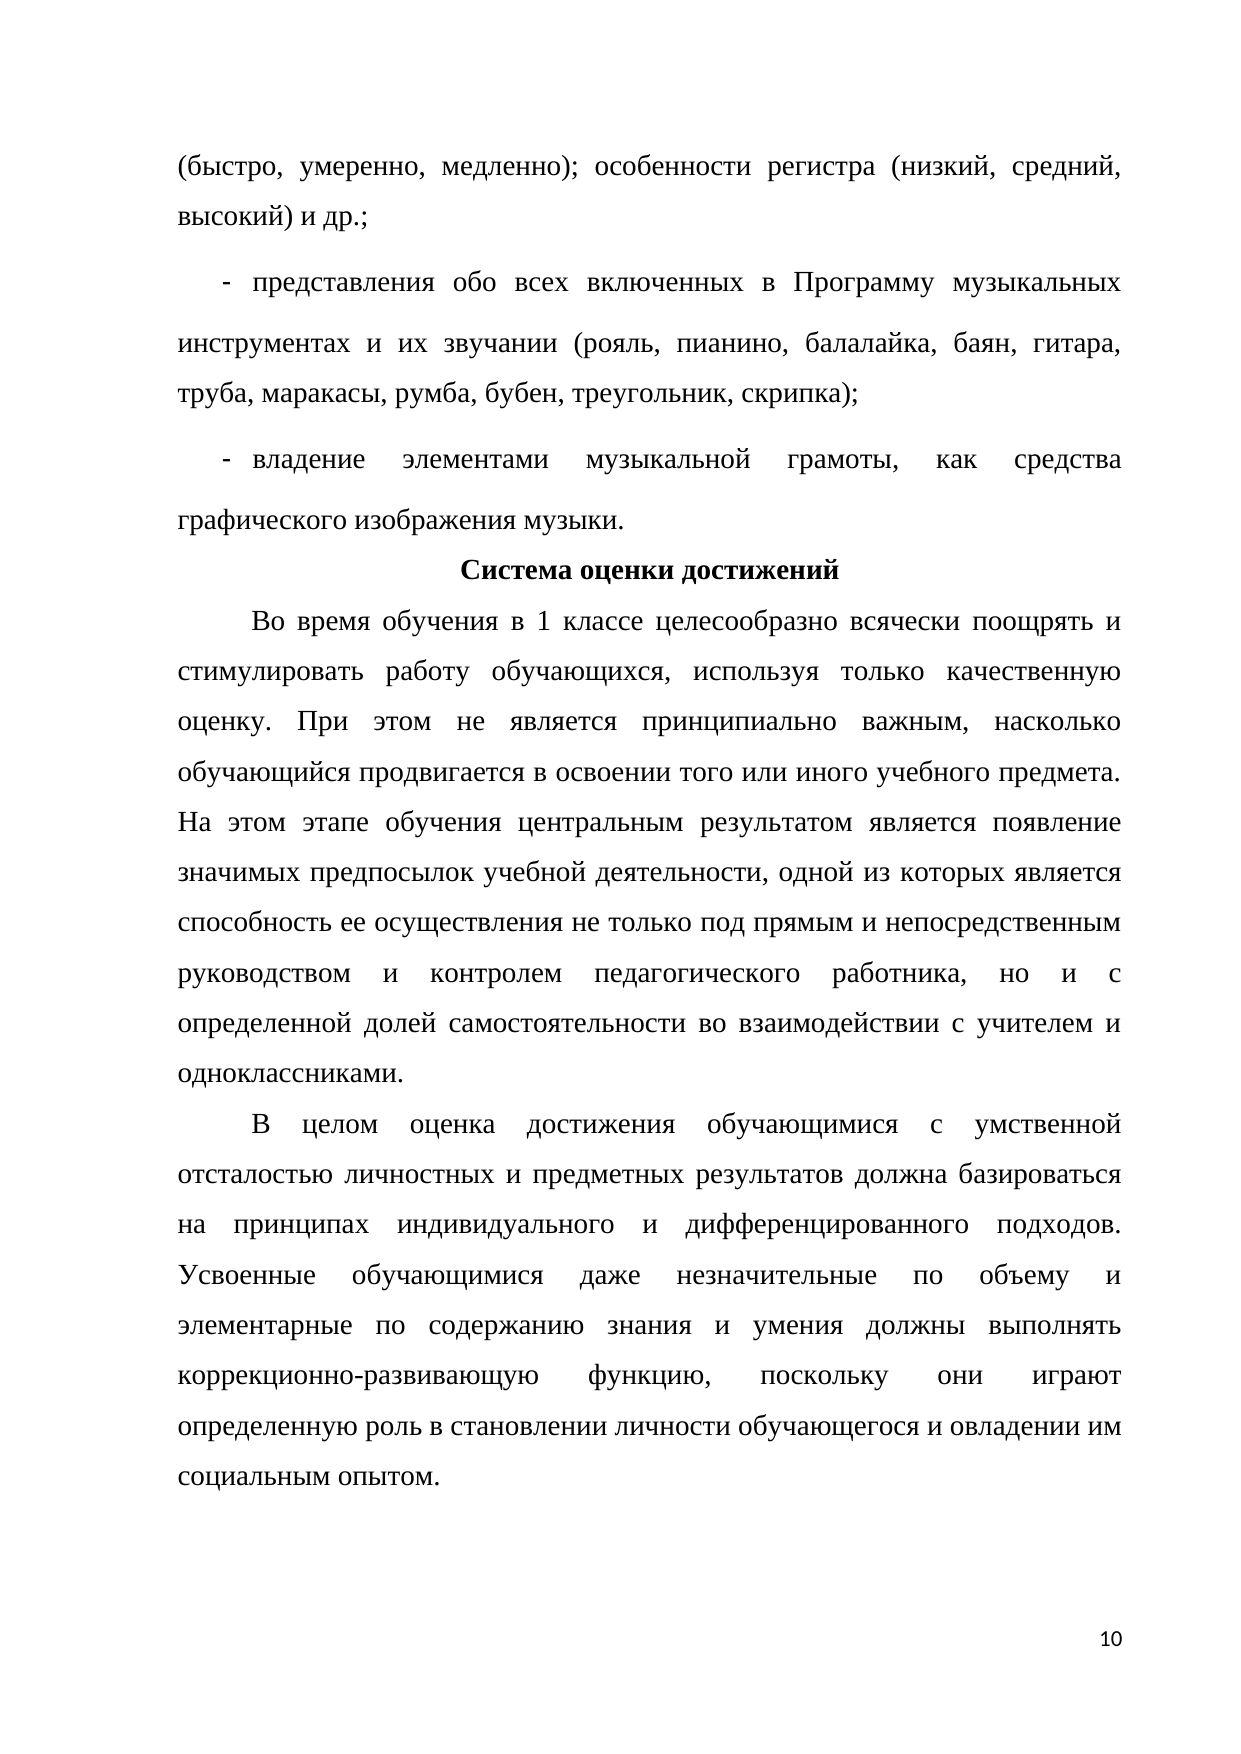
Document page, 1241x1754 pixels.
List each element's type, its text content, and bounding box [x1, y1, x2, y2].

list представления обо всех включенных в Программу музыкальных инструментах и их звучании (рояль, пианино, балалайка, баян, гитара, труба, маракасы, румба, бубен, треугольник, скрипка); [177, 248, 1122, 409]
list владение элементами музыкальной грамоты, как средства графического изображения музыки. [177, 426, 1122, 536]
text Система оценки достижений [177, 552, 1122, 586]
text В целом оценка достижения обучающимися с умственной отсталостью личностных и предметных результатов должна базироваться на принципах индивидуального и дифференцированного подходов. Усвоенные обучающимися даже незначительные по объему и элементарные по содержанию знания и умения должны выполнять коррекционно-развивающую функцию, поскольку они играют определенную роль в становлении личности обучающегося и овладении им социальным опытом. [177, 1106, 1122, 1492]
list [177, 148, 1122, 232]
text Во время обучения в 1 классе целесообразно всячески поощрять и стимулировать работу обучающихся, используя только качественную оценку. При этом не является принципиально важным, насколько обучающийся продвигается в освоении того или иного учебного предмета. На этом этапе обучения центральным результатом является появление значимых предпосылок учебной деятельности, одной из которых является способность ее осуществления не только под прямым и непосредственным руководством и контролем педагогического работника, но и с определенной долей самостоятельности во взаимодействии с учителем и одноклассниками. [177, 603, 1122, 1089]
